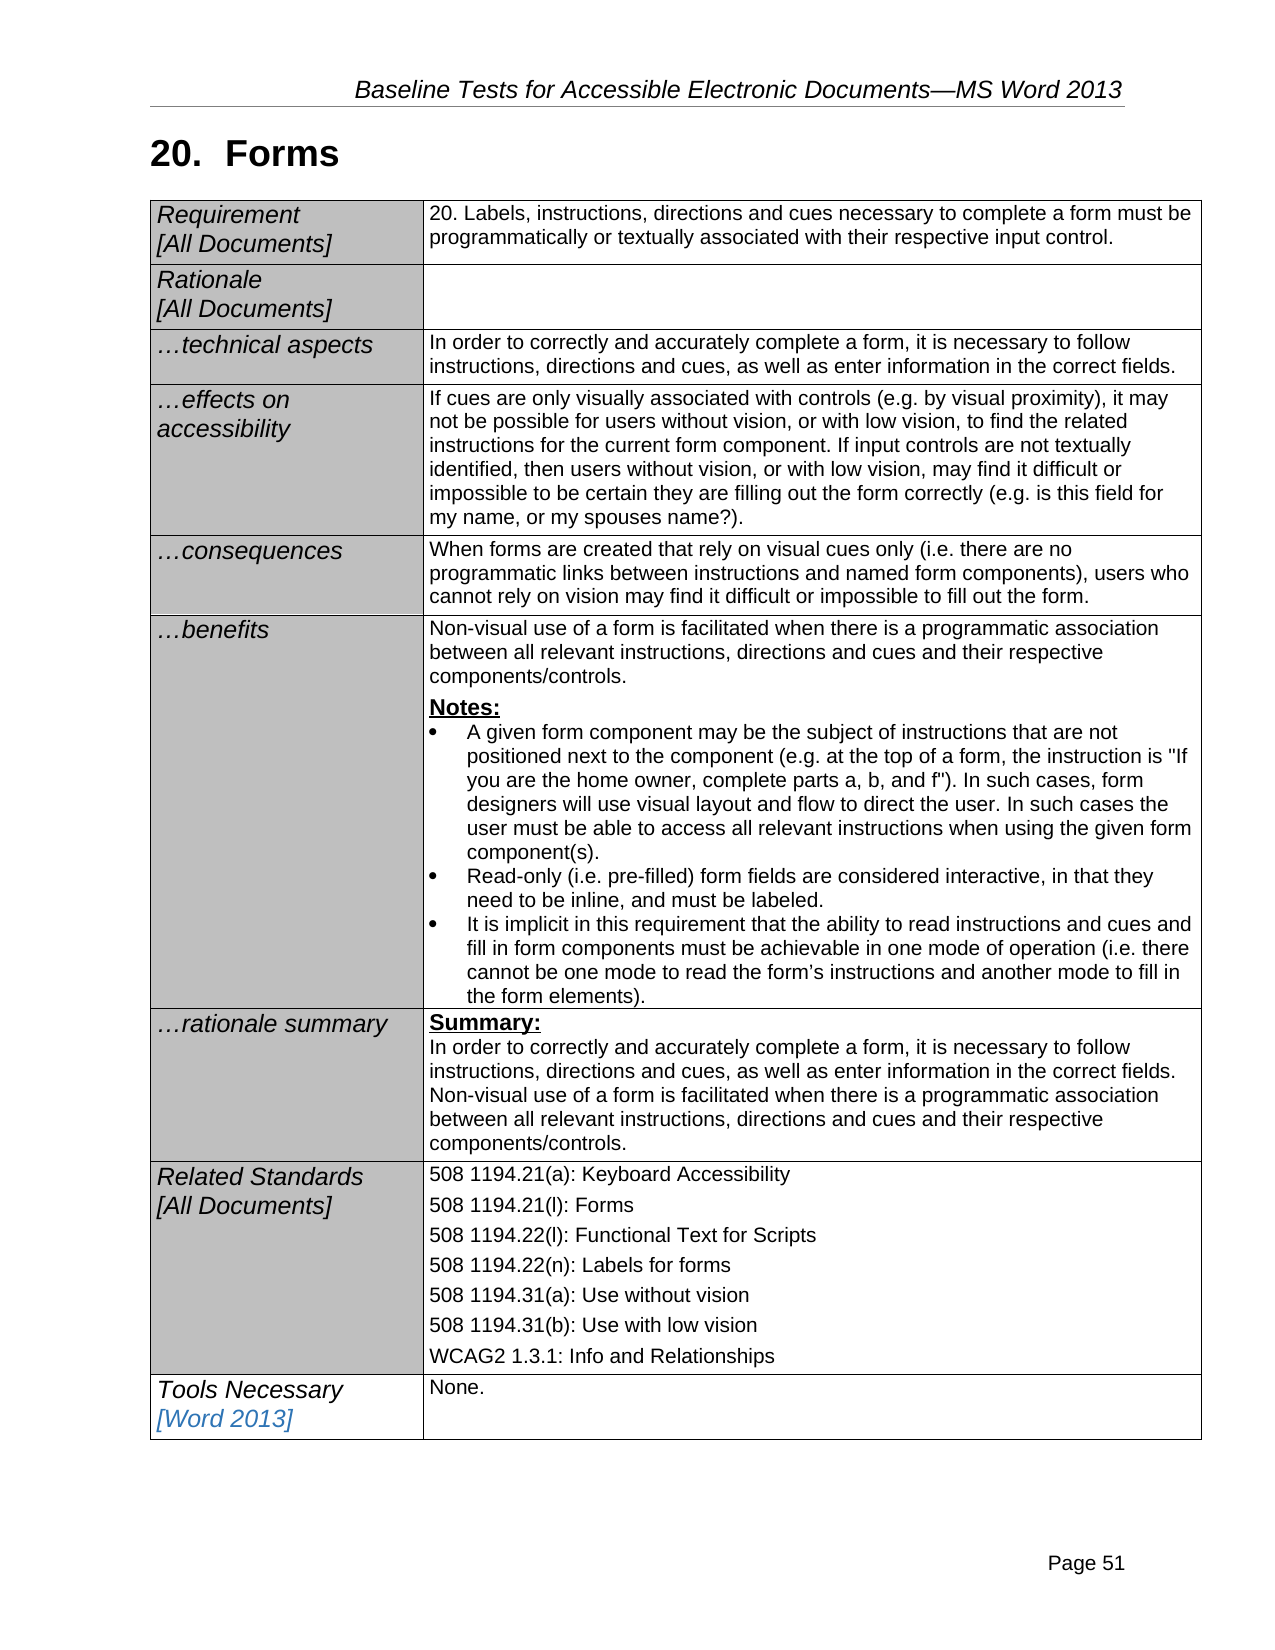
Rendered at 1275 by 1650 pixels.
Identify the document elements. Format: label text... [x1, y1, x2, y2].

table_cell …technical aspects [151, 330, 423, 384]
table_cell In order to correctly and accurately complete a form, it is necessary to follow instructions, directions and cues, as well as enter information in the correct fields. [424, 330, 1201, 384]
table_cell When forms are created that rely on visual cues only (i.e. there are no programmatic links between instructions and named form components), users who cannot rely on vision may find it difficult or impossible to fill out the form. [424, 536, 1201, 614]
table_cell If cues are only visually associated with controls (e.g. by visual proximity), it may not be possible for users without vision, or with low vision, to find the related instructions for the current form component. If input controls are not textually identified, then users without vision, or with low vision, may find it difficult or impossible to be certain they are filling out the form correctly (e.g. is this field for my name, or my spouses name?). [424, 385, 1201, 535]
table_cell …consequences [151, 536, 423, 614]
table_cell …rationale summary [151, 1009, 423, 1161]
table_header Requirement [All Documents] [151, 201, 423, 264]
subtitle Forms [150, 131, 1125, 174]
table_cell …benefits [151, 616, 423, 1008]
table_cell Rationale [All Documents] [151, 265, 423, 329]
table_cell …effects on accessibility [151, 385, 423, 535]
table_cell 508 1194.21(a): Keyboard Accessibility 508 1194.21(l): Forms 508 1194.22(l): Functional Text for Scripts 508 1194.22(n): Labels for forms 508 1194.31(a): Use without vision 508 1194.31(b): Use with low vision WCAG2 1.3.1: Info and Relationships [424, 1162, 1201, 1374]
table_header 20. Labels, instructions, directions and cues necessary to complete a form must be programmatically or textually associated with their respective input control. [424, 201, 1201, 264]
table_cell [424, 265, 1201, 329]
table_cell Related Standards [All Documents] [151, 1162, 423, 1374]
table_cell Summary: In order to correctly and accurately complete a form, it is necessary to follow instructions, directions and cues, as well as enter information in the correct fields. Non-visual use of a form is facilitated when there is a programmatic association between all relevant instructions, directions and cues and their respective components/controls. [424, 1009, 1201, 1161]
table_cell Non-visual use of a form is facilitated when there is a programmatic association between all relevant instructions, directions and cues and their respective components/controls. Notes: A given form component may be the subject of instructions that are not positioned next to the component (e.g. at the top of a form, the instruction is "If you are the home owner, complete parts a, b, and f"). In such cases, form designers will use visual layout and flow to direct the user. In such cases the user must be able to access all relevant instructions when using the given form component(s). Read-only (i.e. pre-filled) form fields are considered interactive, in that they need to be inline, and must be labeled. It is implicit in this requirement that the ability to read instructions and cues and fill in form components must be achievable in one mode of operation (i.e. there cannot be one mode to read the form’s instructions and another mode to fill in the form elements). [424, 616, 1201, 1008]
table_cell None. [424, 1375, 1201, 1438]
table_cell Tools Necessary [Word 2013] [151, 1375, 423, 1438]
